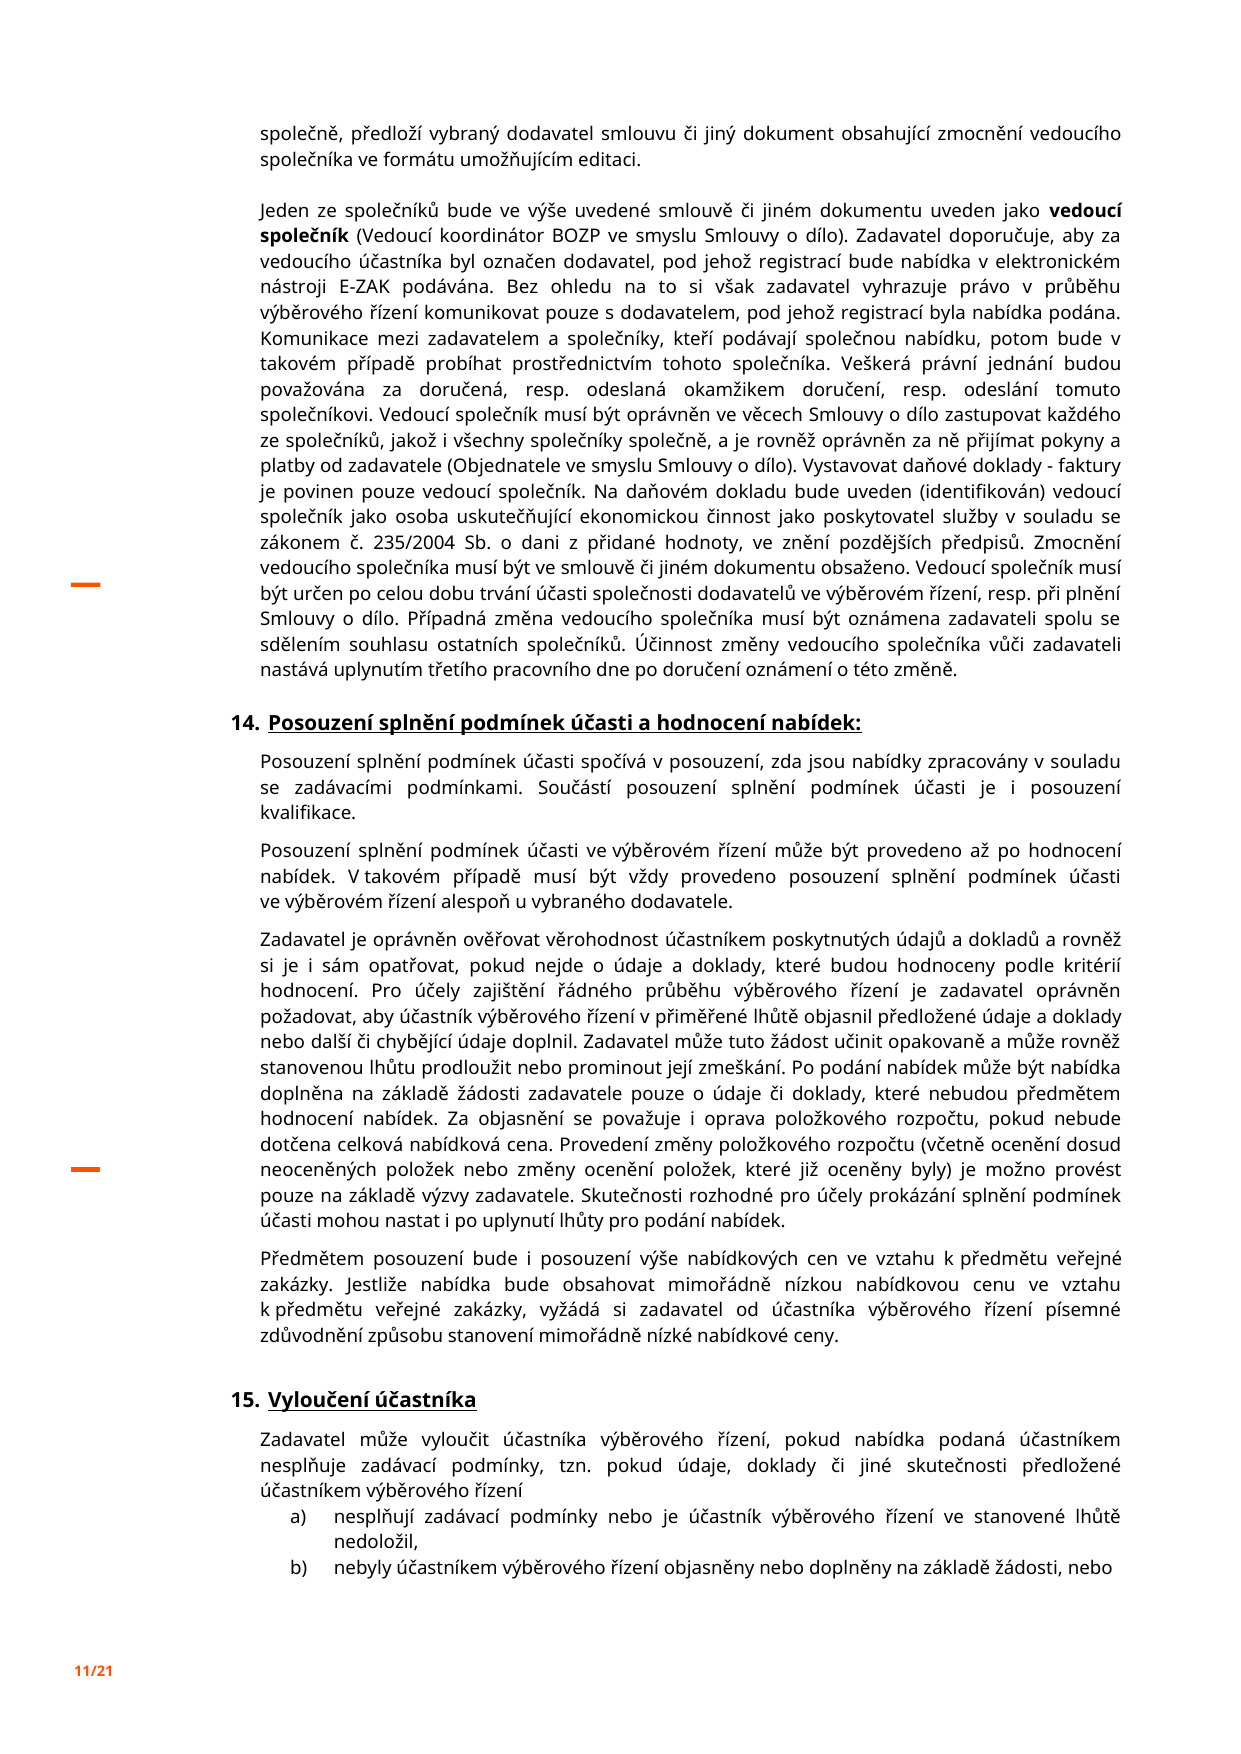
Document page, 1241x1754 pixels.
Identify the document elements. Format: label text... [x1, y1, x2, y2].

text Posouzení splnění podmínek účasti spočívá v posouzení, zda jsou nabídky zpracovány v souladu se zadávacími podmínkami. Součástí posouzení splnění podmínek účasti je i posouzení kvalifikace. [260, 748, 1122, 825]
text Posouzení splnění podmínek účasti ve výběrovém řízení může být provedeno až po hodnocení nabídek. V takovém případě musí být vždy provedeno posouzení splnění podmínek účasti ve výběrovém řízení alespoň u vybraného dodavatele. [260, 838, 1122, 914]
list Posouzení splnění podmínek účasti a hodnocení nabídek: [230, 708, 1122, 736]
text Jeden ze společníků bude ve výše uvedené smlouvě či jiném dokumentu uveden jako vedoucí společník (Vedoucí koordinátor BOZP ve smyslu Smlouvy o dílo). Zadavatel doporučuje, aby za vedoucího účastníka byl označen dodavatel, pod jehož registrací bude nabídka v elektronickém nástroji E-ZAK podávána. Bez ohledu na to si však zadavatel vyhrazuje právo v průběhu výběrového řízení komunikovat pouze s dodavatelem, pod jehož registrací byla nabídka podána. Komunikace mezi zadavatelem a společníky, kteří podávají společnou nabídku, potom bude v takovém případě probíhat prostřednictvím tohoto společníka. Veškerá právní jednání budou považována za doručená, resp. odeslaná okamžikem doručení, resp. odeslání tomuto společníkovi. Vedoucí společník musí být oprávněn ve věcech Smlouvy o dílo zastupovat každého ze společníků, jakož i všechny společníky společně, a je rovněž oprávněn za ně přijímat pokyny a platby od zadavatele (Objednatele ve smyslu Smlouvy o dílo). Vystavovat daňové doklady - faktury je povinen pouze vedoucí společník. Na daňovém dokladu bude uveden (identifikován) vedoucí společník jako osoba uskutečňující ekonomickou činnost jako poskytovatel služby v souladu se zákonem č. 235/2004 Sb. o dani z přidané hodnoty, ve znění pozdějších předpisů. Zmocnění vedoucího společníka musí být ve smlouvě či jiném dokumentu obsaženo. Vedoucí společník musí být určen po celou dobu trvání účasti společnosti dodavatelů ve výběrovém řízení, resp. při plnění Smlouvy o dílo. Případná změna vedoucího společníka musí být oznámena zadavateli spolu se sdělením souhlasu ostatních společníků. Účinnost změny vedoucího společníka vůči zadavateli nastává uplynutím třetího pracovního dne po doručení oznámení o této změně. [260, 197, 1122, 682]
text Zadavatel je oprávněn ověřovat věrohodnost účastníkem poskytnutých údajů a dokladů a rovněž si je i sám opatřovat, pokud nejde o údaje a doklady, které budou hodnoceny podle kritérií hodnocení. Pro účely zajištění řádného průběhu výběrového řízení je zadavatel oprávněn požadovat, aby účastník výběrového řízení v přiměřené lhůtě objasnil předložené údaje a doklady nebo další či chybějící údaje doplnil. Zadavatel může tuto žádost učinit opakovaně a může rovněž stanovenou lhůtu prodloužit nebo prominout její zmeškání. Po podání nabídek může být nabídka doplněna na základě žádosti zadavatele pouze o údaje či doklady, které nebudou předmětem hodnocení nabídek. Za objasnění se považuje i oprava položkového rozpočtu, pokud nebude dotčena celková nabídková cena. Provedení změny položkového rozpočtu (včetně ocenění dosud neoceněných položek nebo změny ocenění položek, které již oceněny byly) je možno provést pouze na základě výzvy zadavatele. Skutečnosti rozhodné pro účely prokázání splnění podmínek účasti mohou nastat i po uplynutí lhůty pro podání nabídek. [260, 927, 1122, 1233]
text Předmětem posouzení bude i posouzení výše nabídkových cen ve vztahu k předmětu veřejné zakázky. Jestliže nabídka bude obsahovat mimořádně nízkou nabídkovou cenu ve vztahu k předmětu veřejné zakázky, vyžádá si zadavatel od účastníka výběrového řízení písemné zdůvodnění způsobu stanovení mimořádně nízké nabídkové ceny. [260, 1245, 1122, 1347]
list nebyly účastníkem výběrového řízení objasněny nebo doplněny na základě žádosti, nebo [290, 1554, 1122, 1579]
text Zadavatel může vyloučit účastníka výběrového řízení, pokud nabídka podaná účastníkem nesplňuje zadávací podmínky, tzn. pokud údaje, doklady či jiné skutečnosti předložené účastníkem výběrového řízení [260, 1426, 1122, 1503]
list Vyloučení účastníka [230, 1386, 1122, 1414]
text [260, 121, 1122, 172]
list nesplňují zadávací podmínky nebo je účastník výběrového řízení ve stanovené lhůtě nedoložil, [290, 1503, 1122, 1554]
